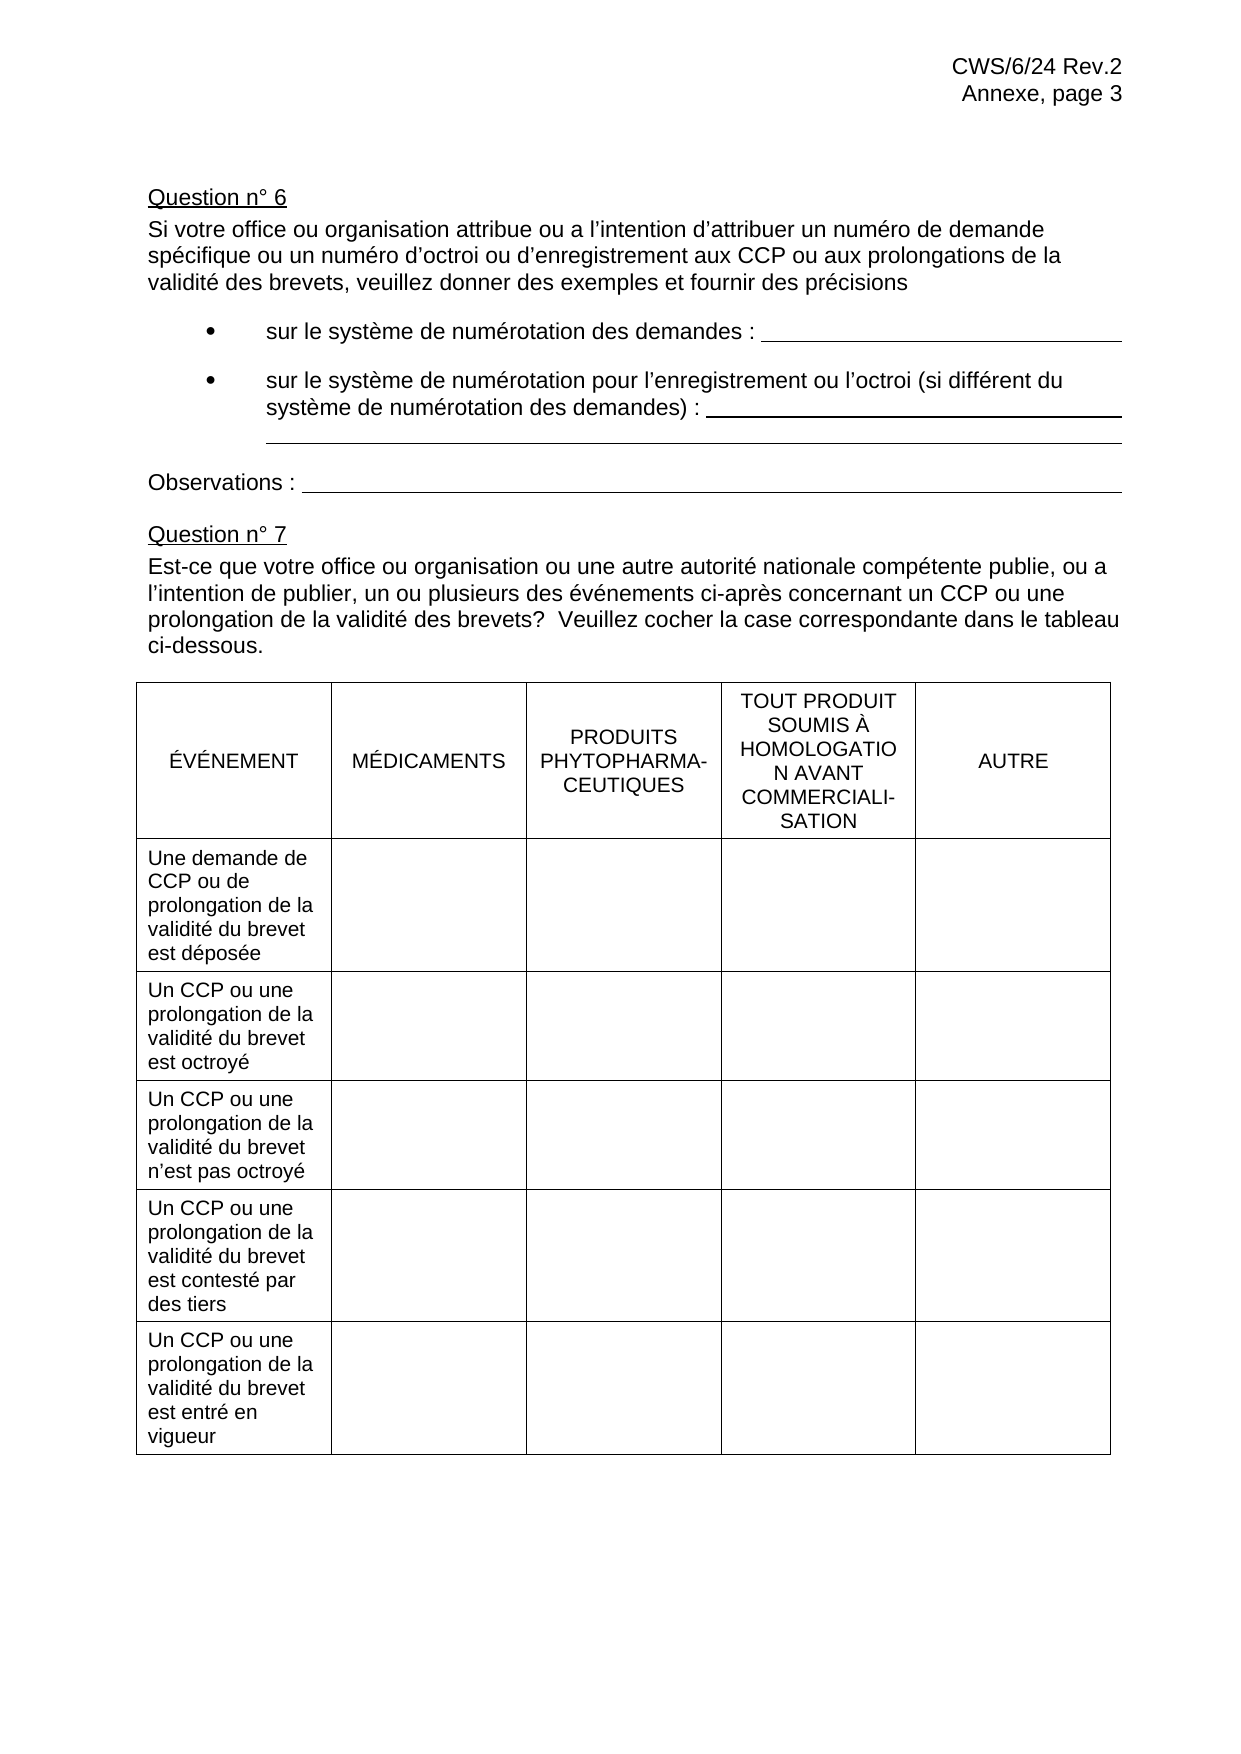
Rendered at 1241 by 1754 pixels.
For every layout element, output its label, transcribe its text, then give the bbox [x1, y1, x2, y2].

table_cell [527, 1081, 721, 1188]
table_cell Un CCP ou une prolongation de la validité du brevet est entré en vigueur [137, 1322, 331, 1454]
table_cell [332, 1322, 526, 1454]
subtitle Question n° 7 [148, 521, 1122, 547]
table_cell [916, 839, 1110, 971]
text Si votre office ou organisation attribue ou a l’intention d’attribuer un numéro de demande spécifique ou un numéro d’octroi ou d’enregistrement aux CCP ou aux prolongations de la validité des brevets, veuillez donner des exemples et fournir des précisions [148, 216, 1122, 295]
table_cell [527, 972, 721, 1080]
table_cell [722, 1081, 915, 1188]
table_cell Une demande de CCP ou de prolongation de la validité du brevet est déposée [137, 839, 331, 971]
table_header TOUT PRODUIT SOUMIS À HOMOLOGATION AVANT COMMERCIALI-SATION [722, 683, 915, 838]
table_cell Un CCP ou une prolongation de la validité du brevet n’est pas octroyé [137, 1081, 331, 1188]
table_cell [527, 1322, 721, 1454]
table_cell [916, 972, 1110, 1080]
subtitle Question n° 6 [148, 183, 1122, 210]
table_cell [722, 1322, 915, 1454]
text Observations : [148, 469, 1122, 496]
table_cell [332, 1190, 526, 1321]
table_cell [722, 1190, 915, 1321]
table_cell [332, 972, 526, 1080]
table_header ÉVÉNEMENT [137, 683, 331, 838]
table_cell [527, 839, 721, 971]
list sur le système de numérotation pour l’enregistrement ou l’octroi (si différent du système de numérotation des demandes) : [207, 367, 1122, 446]
table_header AUTRE [916, 683, 1110, 838]
table_header MÉDICAMENTS [332, 683, 526, 838]
table_cell [916, 1190, 1110, 1321]
table_cell Un CCP ou une prolongation de la validité du brevet est contesté par des tiers [137, 1190, 331, 1321]
list sur le système de numérotation des demandes : [207, 318, 1122, 344]
table_cell [332, 839, 526, 971]
table_cell [722, 972, 915, 1080]
text Est-ce que votre office ou organisation ou une autre autorité nationale compétente publie, ou a l’intention de publier, un ou plusieurs des événements ci-après concernant un CCP ou une prolongation de la validité des brevets? Veuillez cocher la case correspondante dans le tableau ci-dessous. [148, 553, 1122, 659]
table_cell [332, 1081, 526, 1188]
table_cell [722, 839, 915, 971]
table_cell [916, 1081, 1110, 1188]
table_cell Un CCP ou une prolongation de la validité du brevet est octroyé [137, 972, 331, 1080]
table_cell [527, 1190, 721, 1321]
table_cell [916, 1322, 1110, 1454]
table_header PRODUITS PHYTOPHARMA-CEUTIQUES [527, 683, 721, 838]
